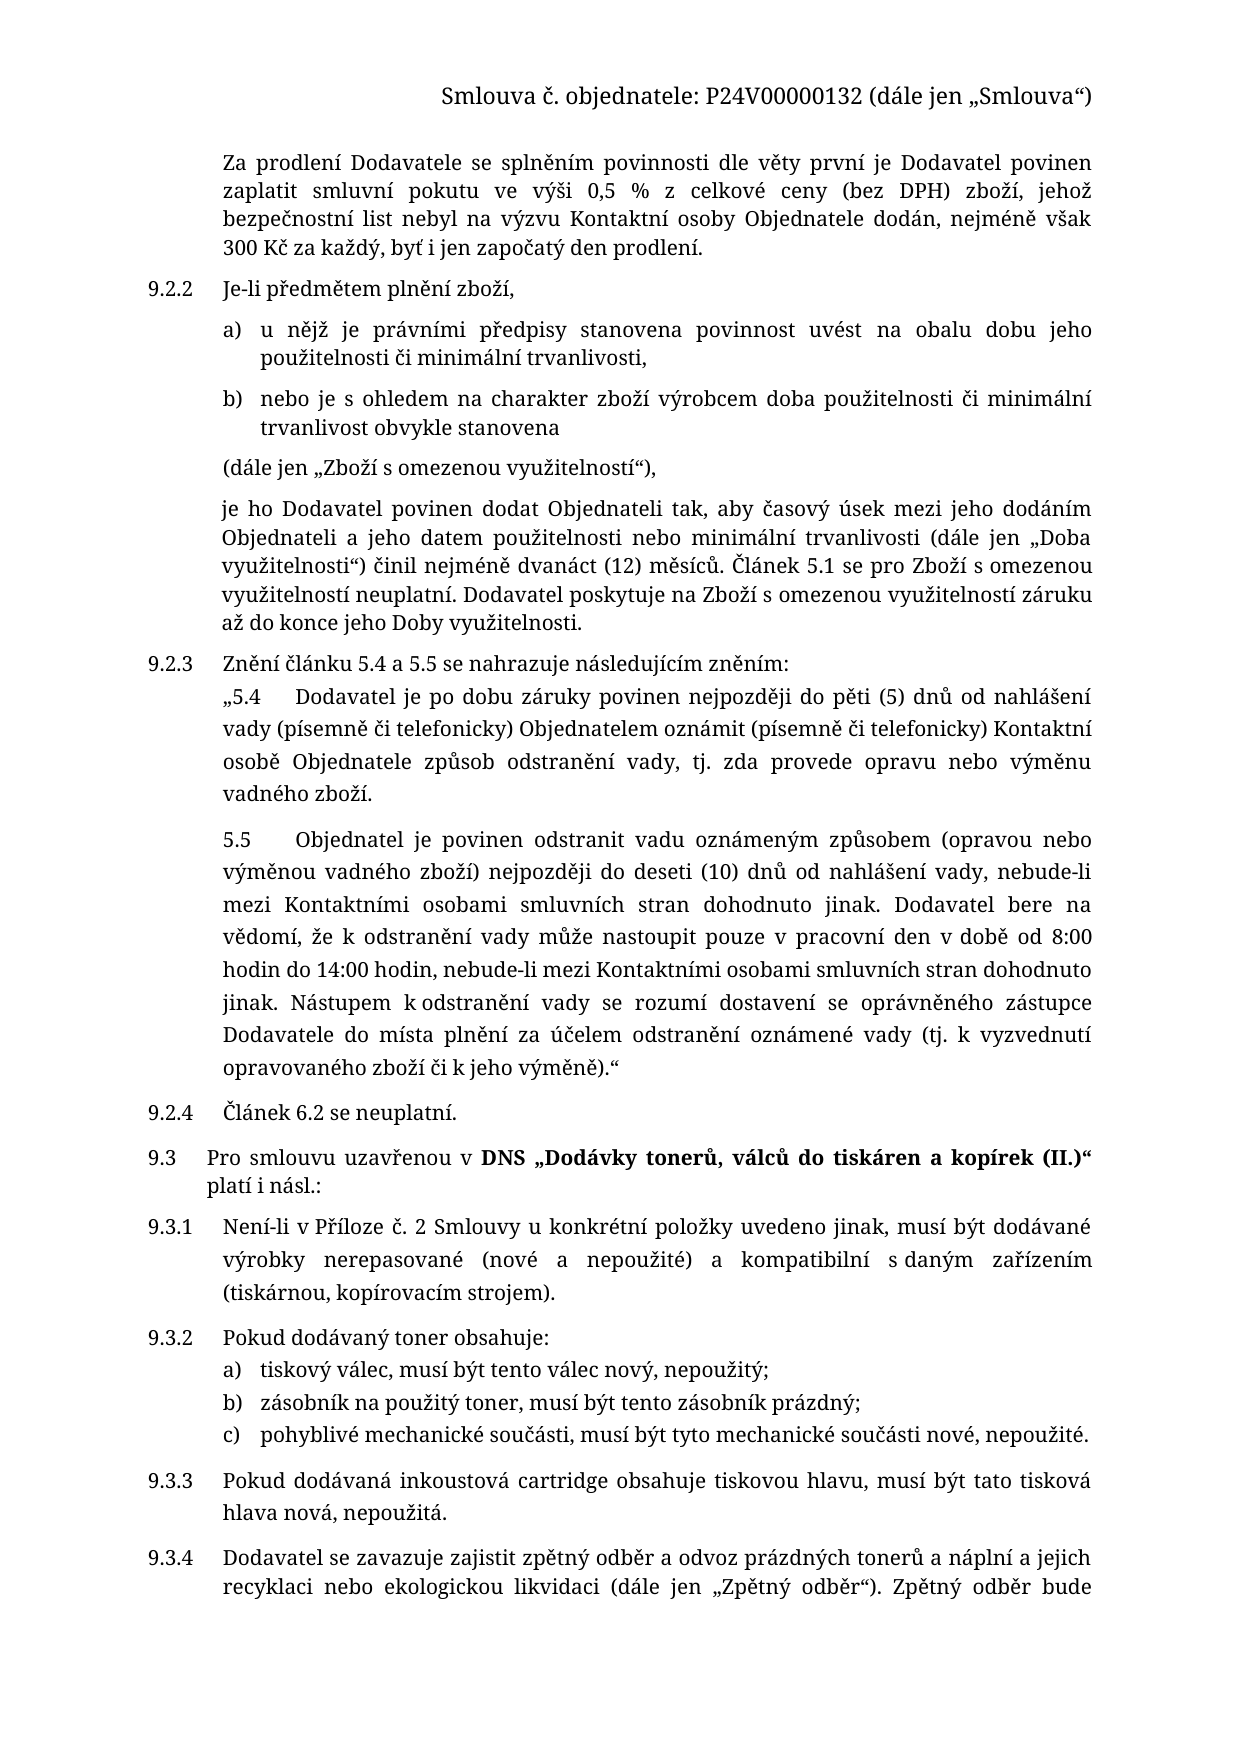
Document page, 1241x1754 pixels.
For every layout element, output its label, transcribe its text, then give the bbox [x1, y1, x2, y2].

text (dále jen „Zboží s omezenou využitelností“), [223, 453, 1093, 482]
list pohyblivé mechanické součásti, musí být tyto mechanické součásti nové, nepoužité. [223, 1421, 1093, 1449]
list tiskový válec, musí být tento válec nový, nepoužitý; [223, 1355, 1093, 1384]
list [148, 1543, 1093, 1600]
text je ho Dodavatel povinen dodat Objednateli tak, aby časový úsek mezi jeho dodáním Objednateli a jeho datem použitelnosti nebo minimální trvanlivosti (dále jen „Doba využitelnosti“) činil nejméně dvanáct (12) měsíců. Článek 5.1 se pro Zboží s omezenou využitelností neuplatní. Dodavatel poskytuje na Zboží s omezenou využitelností záruku až do konce jeho Doby využitelnosti. [221, 494, 1093, 637]
list Pokud dodávaná inkoustová cartridge obsahuje tiskovou hlavu, musí být tato tisková hlava nová, nepoužitá. [148, 1466, 1093, 1527]
list 5.5 Objednatel je povinen odstranit vadu oznámeným způsobem (opravou nebo výměnou vadného zboží) nejpozději do deseti (10) dnů od nahlášení vady, nebude-li mezi Kontaktními osobami smluvních stran dohodnuto jinak. Dodavatel bere na vědomí, že k odstranění vady může nastoupit pouze v pracovní den v době od 8:00 hodin do 14:00 hodin, nebude-li mezi Kontaktními osobami smluvních stran dohodnuto jinak. Nástupem k odstranění vady se rozumí dostavení se oprávněného zástupce Dodavatele do místa plnění za účelem odstranění oznámené vady (tj. k vyzvednutí opravovaného zboží či k jeho výměně).“ [223, 825, 1093, 1081]
list Článek 6.2 se neuplatní. [148, 1098, 1093, 1126]
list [148, 148, 1093, 261]
list Znění článku 5.4 a 5.5 se nahrazuje následujícím zněním: [148, 649, 1093, 678]
list Pokud dodávaný toner obsahuje: [148, 1323, 1093, 1351]
list u nějž je právními předpisy stanovena povinnost uvést na obalu dobu jeho použitelnosti či minimální trvanlivosti, [223, 315, 1093, 372]
list zásobník na použitý toner, musí být tento zásobník prázdný; [223, 1388, 1093, 1416]
list Je-li předmětem plnění zboží, [148, 274, 1093, 302]
list nebo je s ohledem na charakter zboží výrobcem doba použitelnosti či minimální trvanlivost obvykle stanovena [223, 384, 1093, 441]
list Pro smlouvu uzavřenou v DNS „Dodávky tonerů, válců do tiskáren a kopírek (II.)“ platí i násl.: [148, 1143, 1093, 1200]
list Není-li v Příloze č. 2 Smlouvy u konkrétní položky uvedeno jinak, musí být dodávané výrobky nerepasované (nové a nepoužité) a kompatibilní s daným zařízením (tiskárnou, kopírovacím strojem). [148, 1212, 1093, 1306]
list „5.4 Dodavatel je po dobu záruky povinen nejpozději do pěti (5) dnů od nahlášení vady (písemně či telefonicky) Objednatelem oznámit (písemně či telefonicky) Kontaktní osobě Objednatele způsob odstranění vady, tj. zda provede opravu nebo výměnu vadného zboží. [223, 682, 1093, 808]
